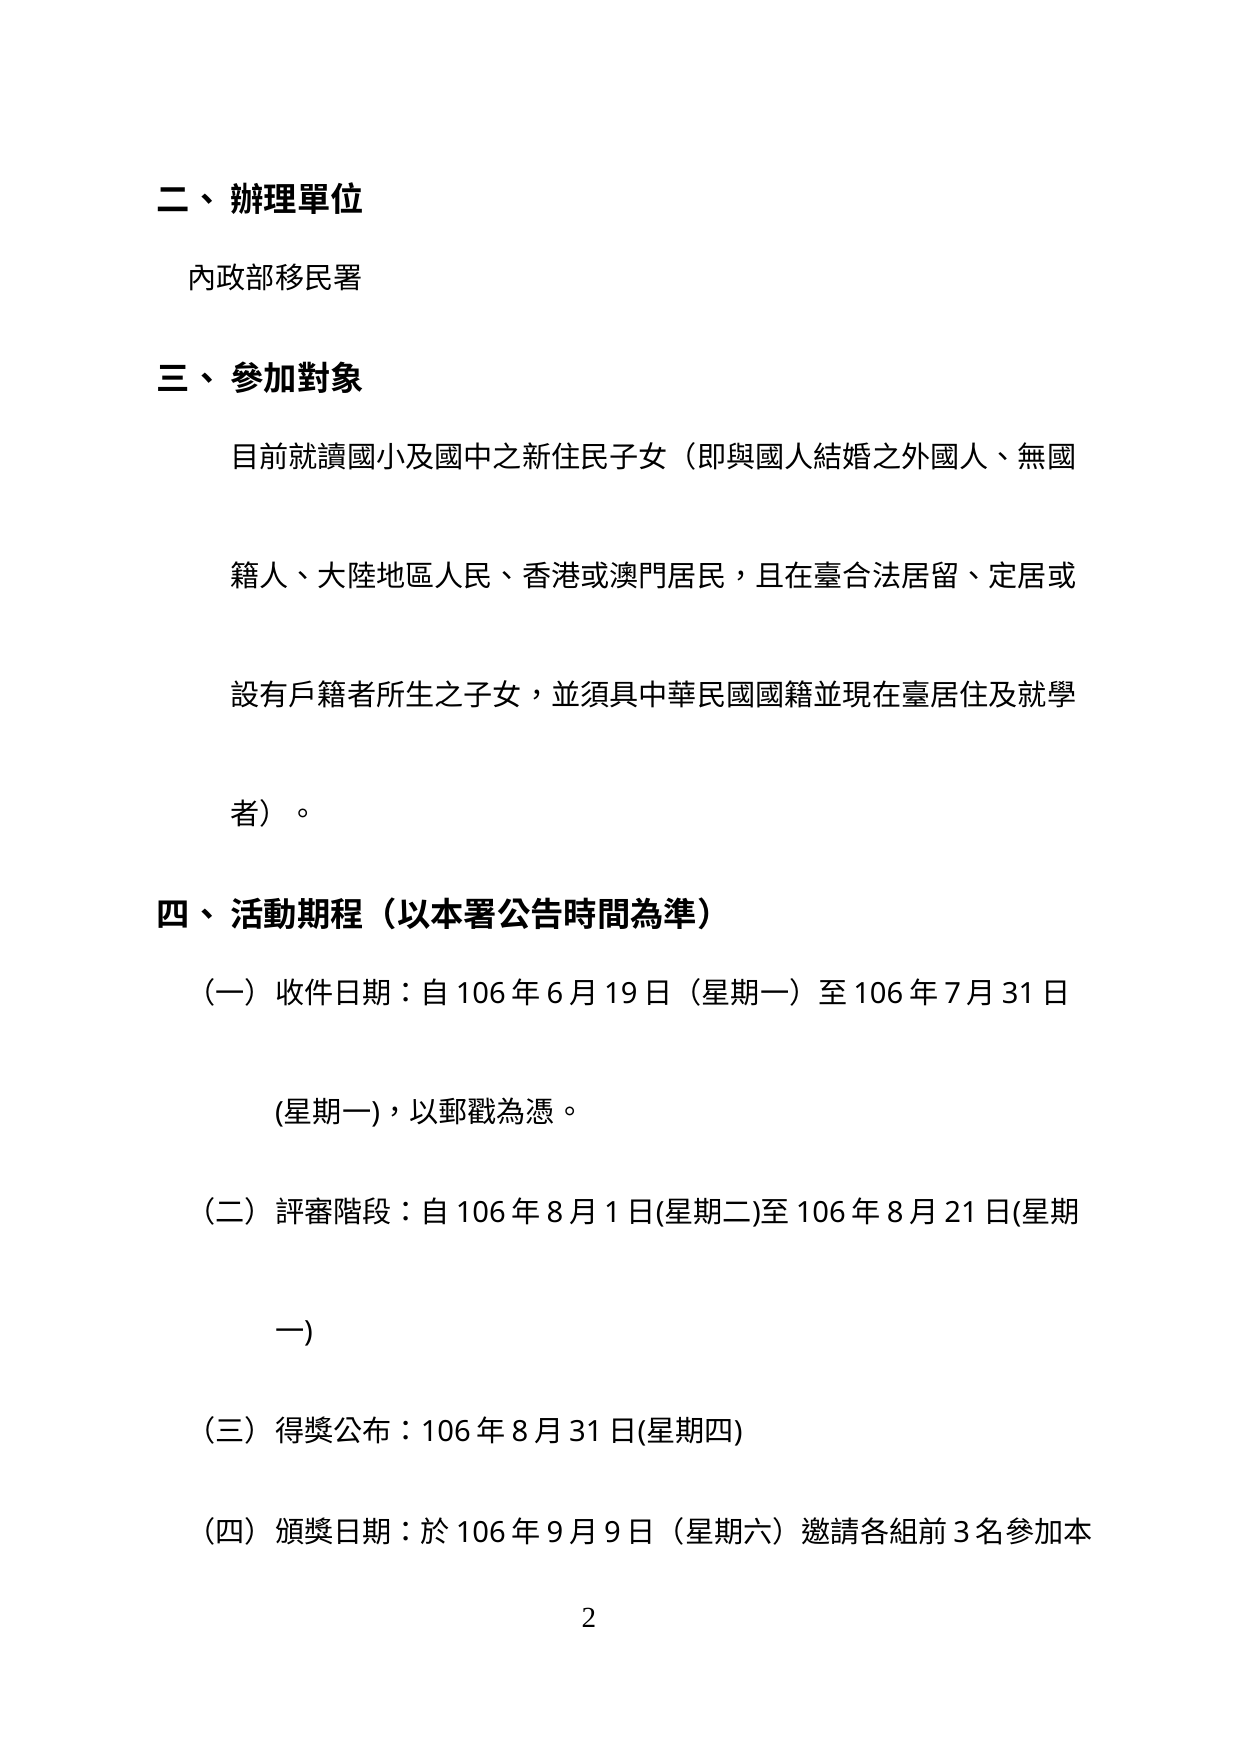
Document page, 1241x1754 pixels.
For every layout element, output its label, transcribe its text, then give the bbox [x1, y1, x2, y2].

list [186, 1490, 1098, 1569]
subtitle 辦理單位 [157, 157, 1098, 236]
list 得獎公布：106年8月31日(星期四) [186, 1389, 1098, 1469]
subtitle 活動期程（以本署公告時間為準） [157, 872, 1098, 951]
text 內政部移民署 [142, 236, 1098, 315]
subtitle 參加對象 [157, 336, 1098, 416]
text 目前就讀國小及國中之新住民子女（即與國人結婚之外國人、無國籍人、大陸地區人民、香港或澳門居民，且在臺合法居留、定居或設有戶籍者所生之子女，並須具中華民國國籍並現在臺居住及就學者）。 [230, 416, 1098, 851]
list 評審階段：自106年8月1日(星期二)至106年8月21日(星期一) [186, 1170, 1098, 1368]
list 收件日期：自106年6月19日（星期一）至106年7月31日(星期一)，以郵戳為憑。 [186, 951, 1098, 1149]
